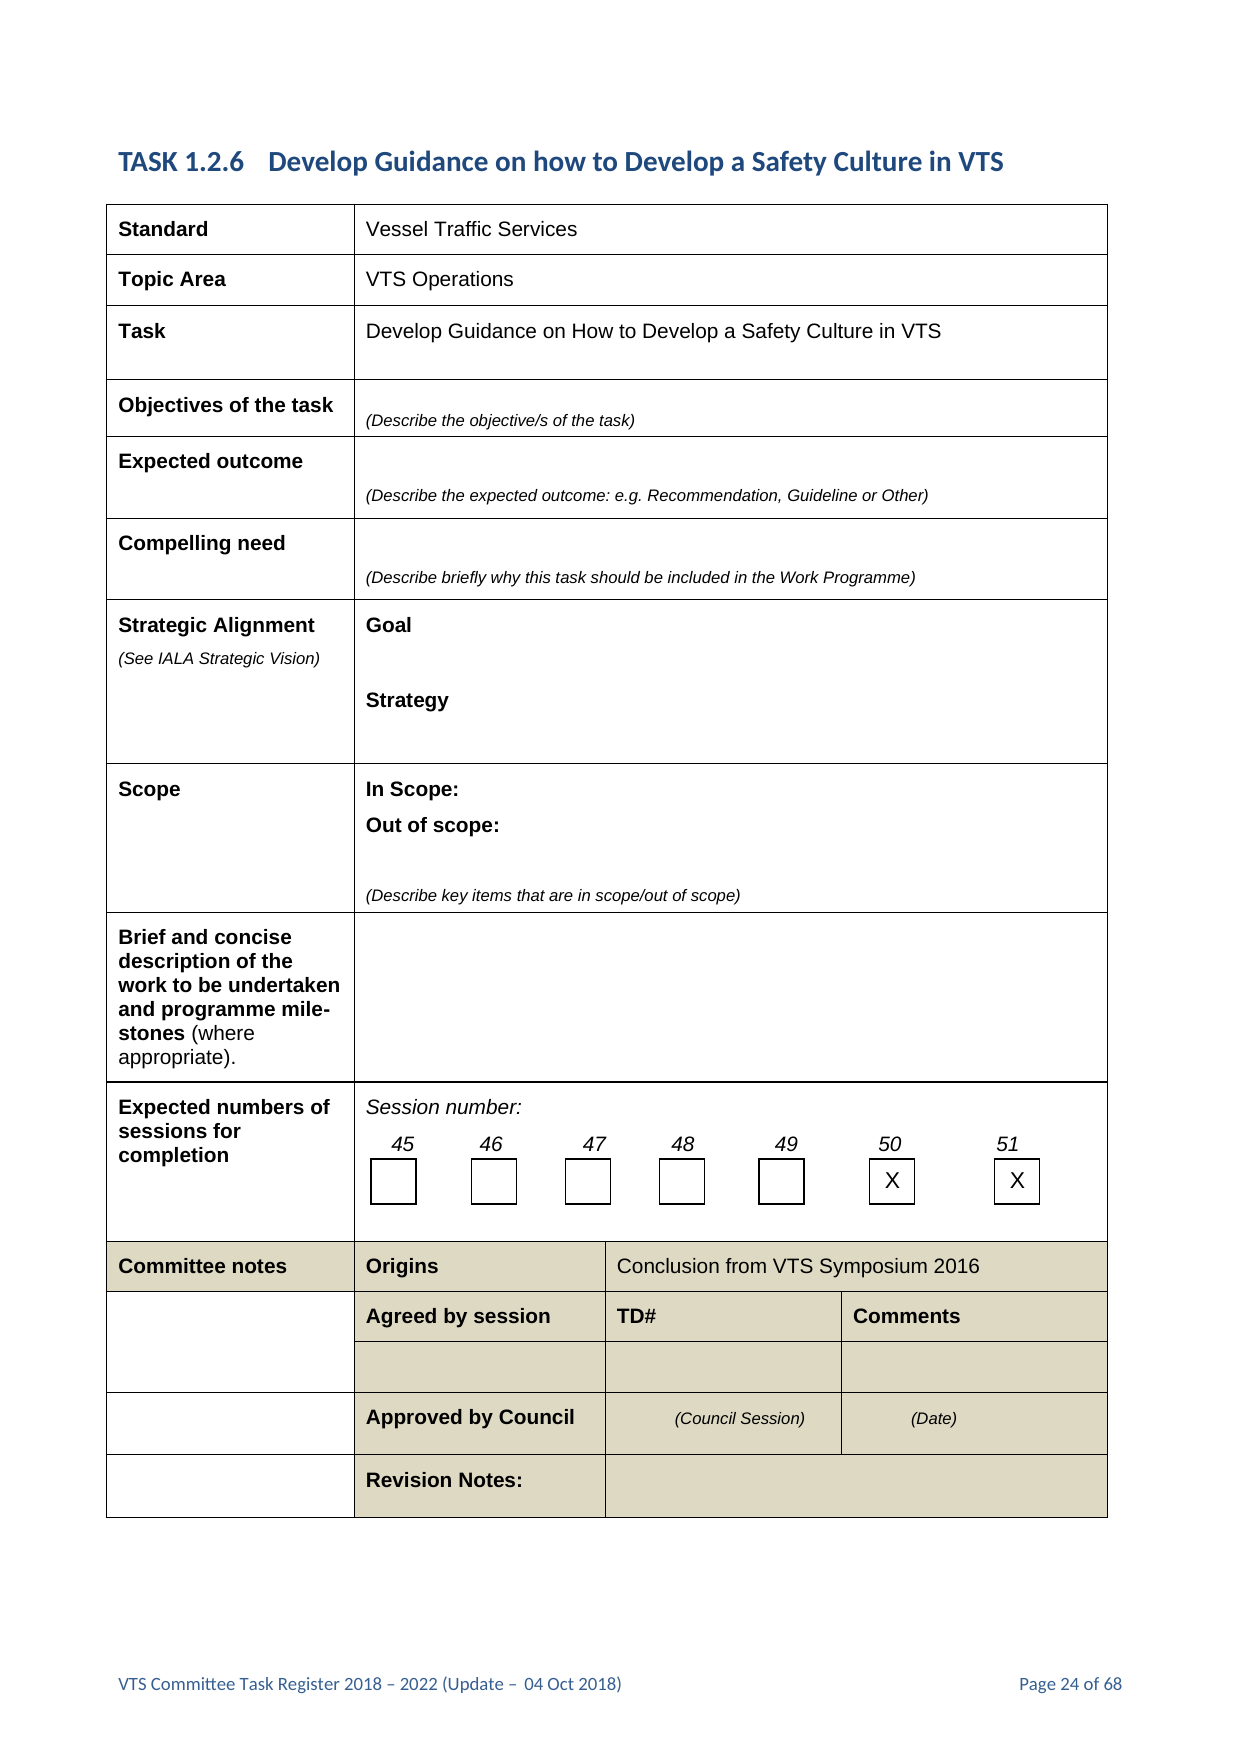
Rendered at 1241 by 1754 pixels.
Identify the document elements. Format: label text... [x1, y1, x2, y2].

table_cell [107, 1455, 354, 1517]
table_cell Compelling need [107, 519, 354, 599]
table_cell Expected outcome [107, 437, 354, 517]
table_cell Conclusion from VTS Symposium 2016 [606, 1242, 1107, 1291]
table_cell (Date) [842, 1393, 1107, 1454]
table_cell Expected numbers of sessions for completion [107, 1083, 354, 1241]
table_cell In Scope: Out of scope: (Describe key items that are in scope/out of scope) [355, 764, 1107, 912]
table_cell Revision Notes: [355, 1455, 605, 1517]
subtitle TASK 1.2.6 Develop Guidance on how to Develop a Safety Culture in VTS [118, 143, 1122, 179]
table_cell TD# [606, 1292, 841, 1341]
table_cell [107, 1393, 354, 1454]
table_cell Topic Area [107, 255, 354, 305]
table_cell Session number: 45 46 47 48 49 50 51 [355, 1083, 1107, 1241]
table_header Vessel Traffic Services [355, 205, 1107, 254]
table_cell Goal Strategy [355, 600, 1107, 763]
table_cell [606, 1455, 1107, 1517]
table_cell [842, 1342, 1107, 1392]
table_cell [107, 1292, 354, 1392]
table_cell Comments [842, 1292, 1107, 1341]
table_cell Committee notes [107, 1242, 354, 1291]
table_cell Agreed by session [355, 1292, 605, 1341]
table_cell VTS Operations [355, 255, 1107, 305]
table_cell Origins [355, 1242, 605, 1291]
table_cell Develop Guidance on How to Develop a Safety Culture in VTS [355, 306, 1107, 379]
table_cell [355, 1342, 605, 1392]
table_cell Approved by Council [355, 1393, 605, 1454]
table_cell (Describe the expected outcome: e.g. Recommendation, Guideline or Other) [355, 437, 1107, 517]
table_cell (Describe briefly why this task should be included in the Work Programme) [355, 519, 1107, 599]
table_cell Strategic Alignment (See IALA Strategic Vision) [107, 600, 354, 763]
table_header Standard [107, 205, 354, 254]
table_cell (Describe the objective/s of the task) [355, 380, 1107, 436]
table_cell (Council Session) [606, 1393, 841, 1454]
table_cell Brief and concise description of the work to be undertaken and programme milestones (where appropriate). [107, 913, 354, 1081]
table_cell [606, 1342, 841, 1392]
table_cell Scope [107, 764, 354, 912]
table_cell [355, 913, 1107, 1081]
table_cell Task [107, 306, 354, 379]
table_cell Objectives of the task [107, 380, 354, 436]
